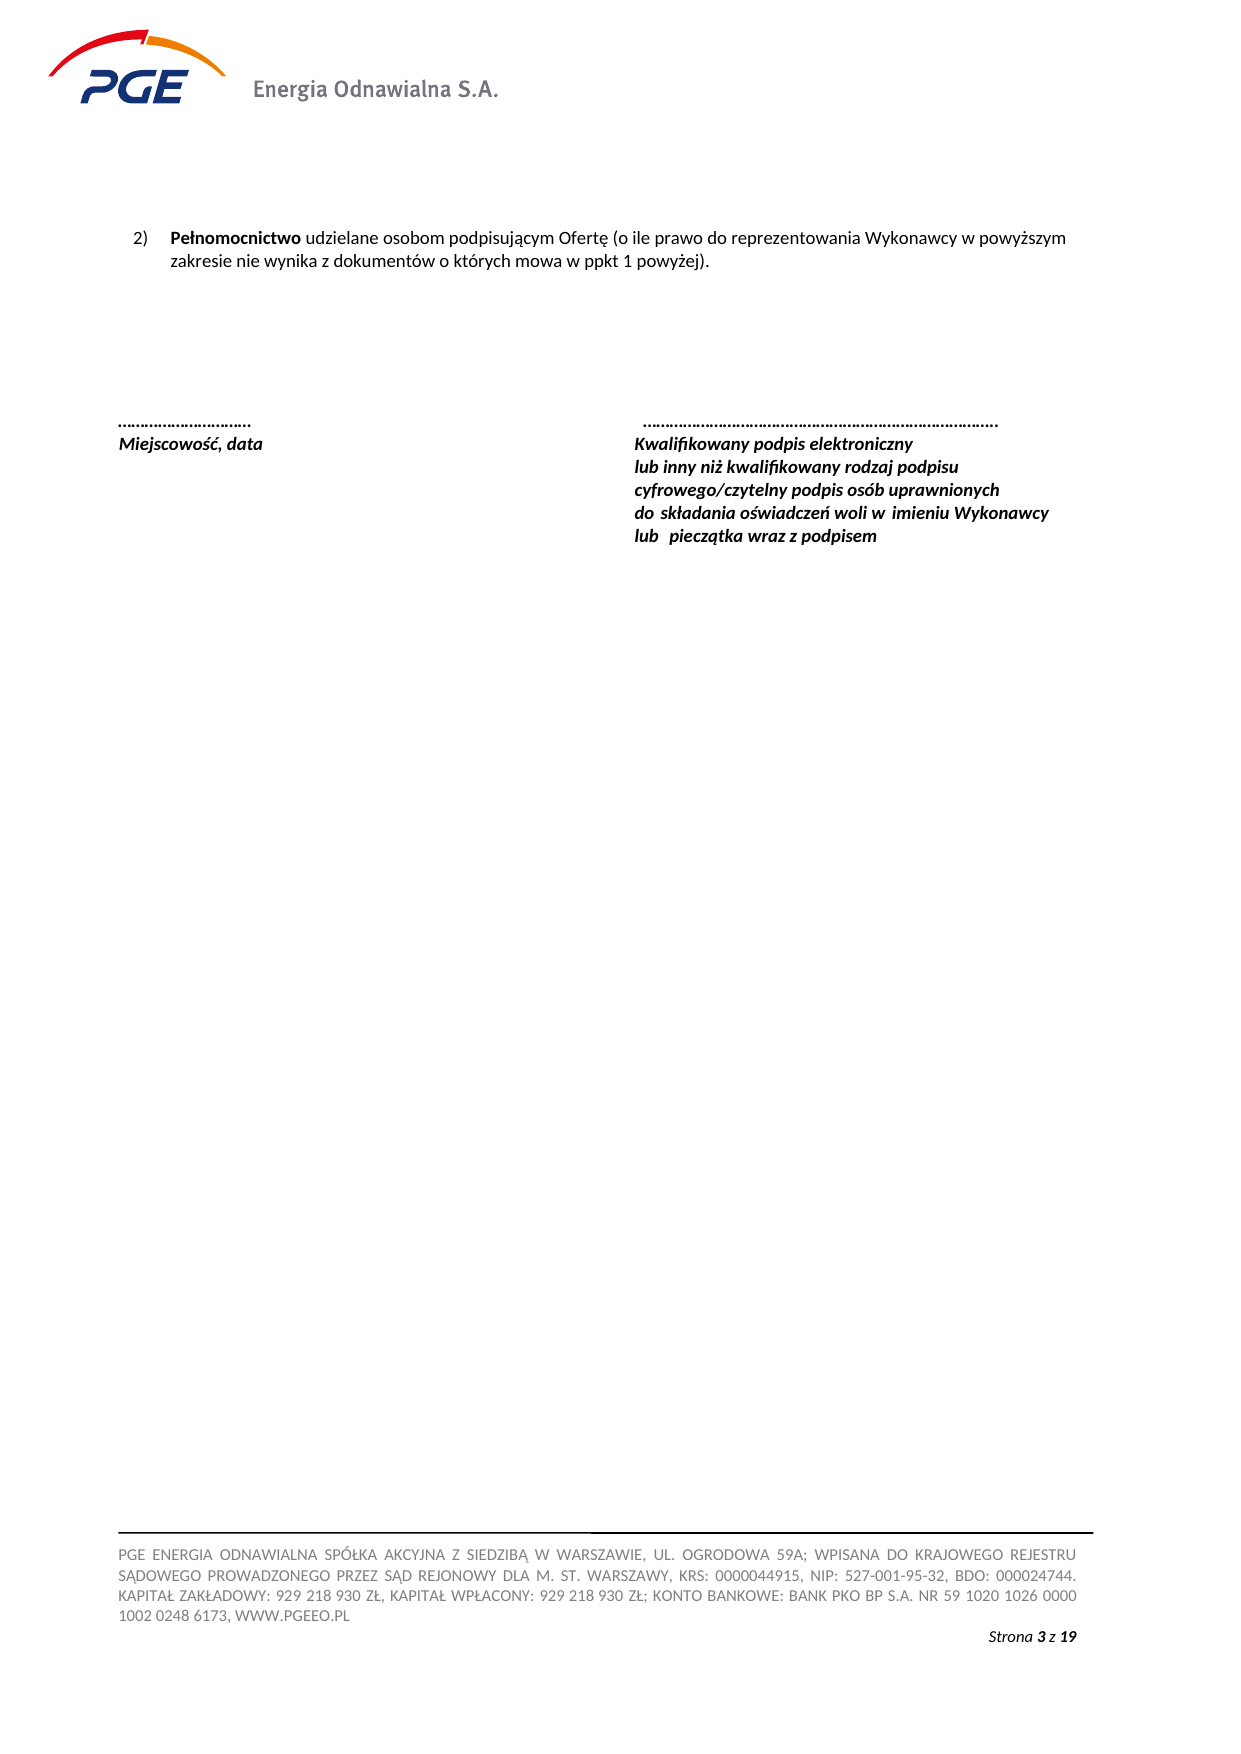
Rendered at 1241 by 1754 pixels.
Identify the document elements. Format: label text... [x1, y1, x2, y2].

text Miejscowość, data Kwalifikowany podpis elektroniczny lub inny niż kwalifikowany rodzaj podpisu cyfrowego/czytelny podpis osób uprawnionych do składania oświadczeń woli w imieniu Wykonawcy lub pieczątka wraz z podpisem [119, 432, 1078, 547]
list Pełnomocnictwo udzielane osobom podpisującym Ofertę (o ile prawo do reprezentowania Wykonawcy w powyższym zakresie nie wynika z dokumentów o których mowa w ppkt 1 powyżej). [133, 226, 1071, 272]
text ………………………… …………………………………………………………………….. [118, 409, 1078, 432]
